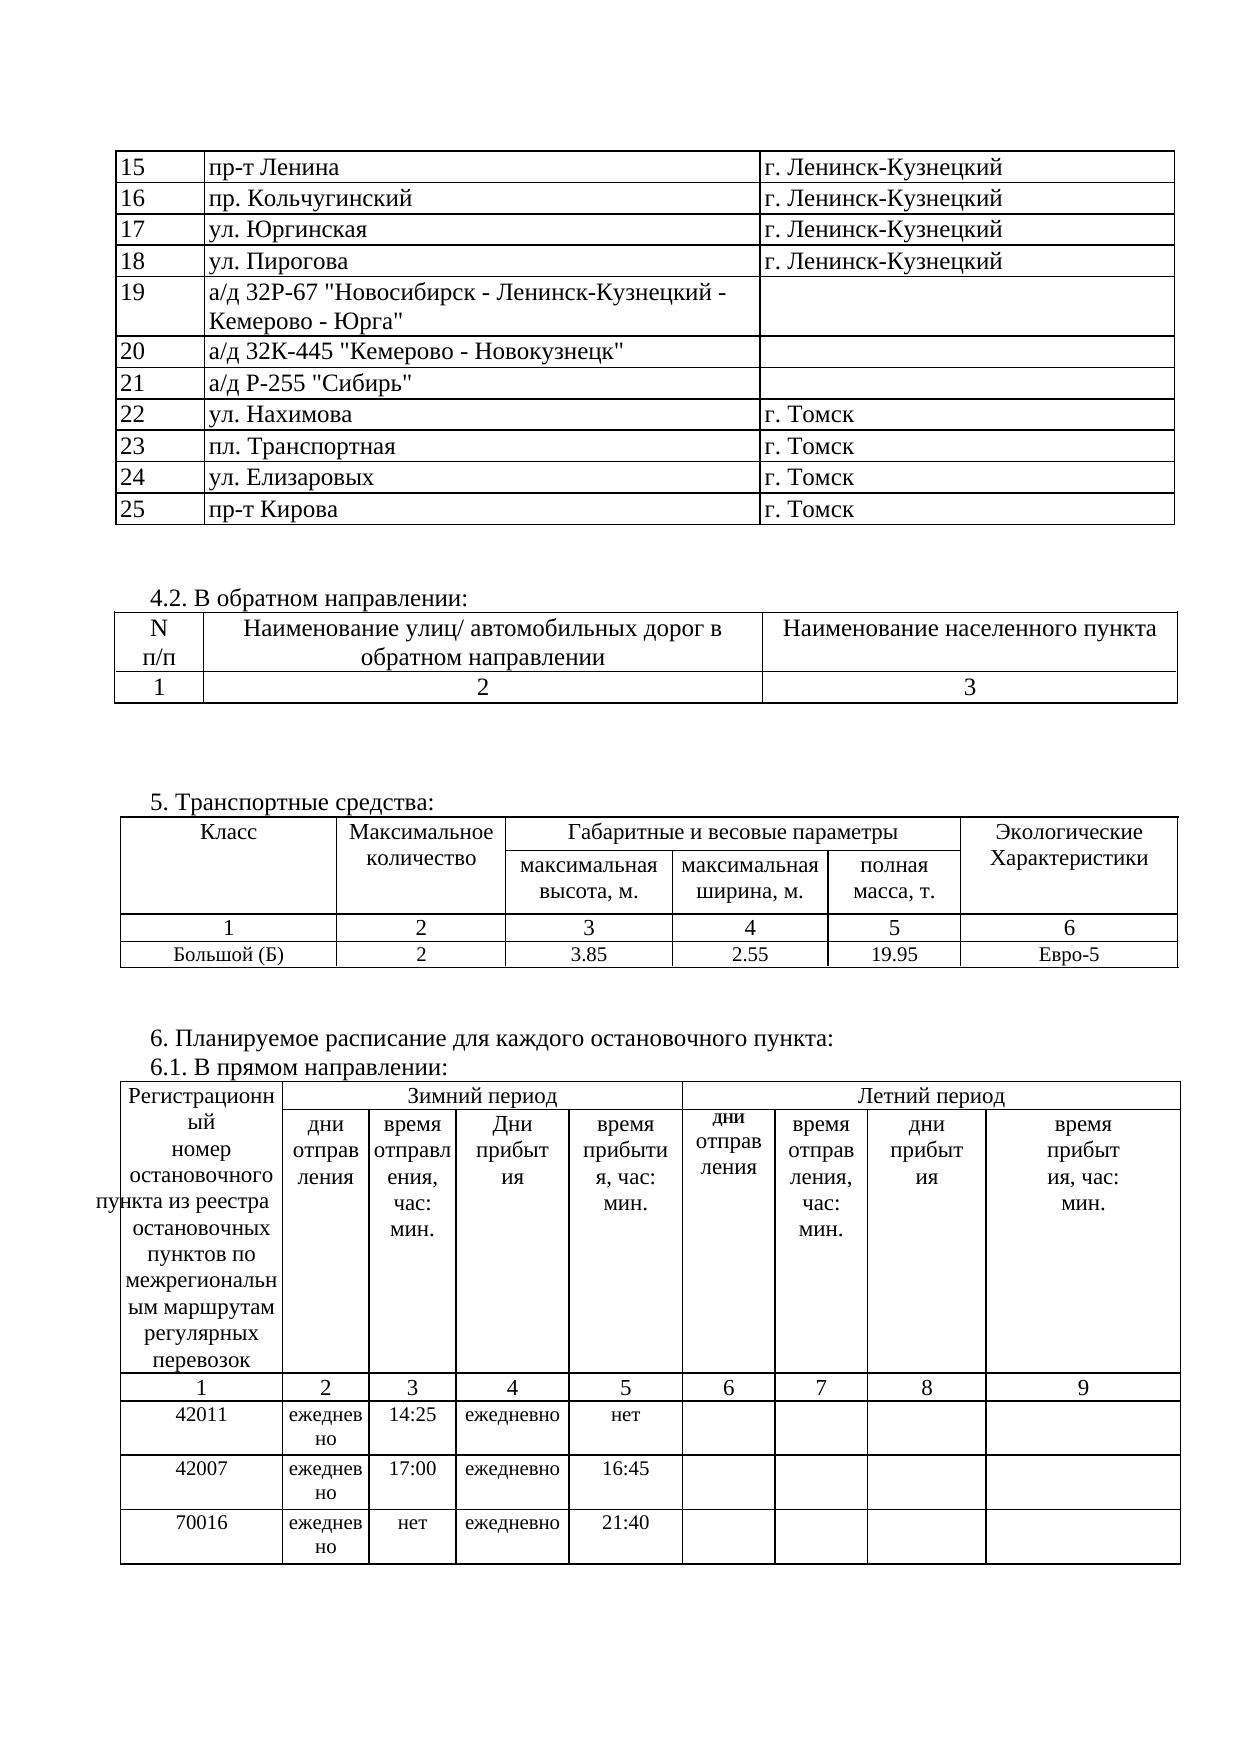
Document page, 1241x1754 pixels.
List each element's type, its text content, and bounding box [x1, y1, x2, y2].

table_cell [761, 368, 1174, 398]
table_cell 19.95 [829, 942, 960, 966]
table_cell а/д 32К-445 "Кемерово - Новокузнецк" [205, 337, 759, 366]
table_cell Евро-5 [961, 942, 1177, 966]
table_cell ДНИ отправ ления [683, 1110, 774, 1372]
table_cell нет [570, 1402, 682, 1454]
table_cell время прибыти я, час: мин. [570, 1110, 682, 1372]
table_cell Большой (Б) [121, 942, 336, 966]
table_cell 42007 [121, 1456, 282, 1509]
table_cell полная масса, т. [829, 851, 960, 913]
table_cell [776, 1402, 867, 1454]
table_header Габаритные и весовые параметры [506, 818, 960, 849]
table_cell [868, 1402, 985, 1454]
table_cell г. Томск [761, 431, 1174, 461]
table_cell 4 [457, 1374, 568, 1400]
table_cell ежедневно [457, 1510, 568, 1563]
table_cell г. Томск [761, 400, 1174, 429]
table_cell г. Томск [761, 462, 1174, 492]
table_cell [683, 1510, 774, 1563]
table_cell ул. Елизаровых [205, 462, 759, 492]
table_cell время прибыт ия, час: мин. [987, 1110, 1180, 1372]
table_cell [776, 1510, 867, 1563]
table_cell [776, 1456, 867, 1509]
table_header Зимний период [283, 1082, 682, 1108]
table_cell [761, 277, 1174, 335]
table_cell 23 [117, 431, 204, 461]
table_header Летний период [683, 1082, 1180, 1108]
table_cell 70016 [121, 1510, 282, 1563]
table_cell нет [370, 1510, 455, 1563]
table_cell 6 [961, 915, 1177, 941]
table_cell 22 [117, 400, 204, 429]
table_cell 9 [987, 1374, 1180, 1400]
table_cell а/д 32Р-67 "Новосибирск - Ленинск-Кузнецкий - Кемерово - Юрга" [205, 277, 759, 335]
table_cell ежедневно [283, 1510, 368, 1563]
table_cell 3.85 [506, 942, 672, 966]
table_cell 1 [121, 1374, 282, 1400]
table_cell 17:00 [370, 1456, 455, 1509]
table_cell 5 [829, 915, 960, 941]
text 6.1. В прямом направлении: [150, 1052, 1090, 1081]
table_header Класс [121, 818, 336, 913]
text 5. Транспортные средства: [150, 787, 1090, 816]
table_cell ежедневно [283, 1456, 368, 1509]
table_cell 17 [117, 215, 204, 244]
table_cell [683, 1456, 774, 1509]
table_cell 25 [117, 494, 204, 524]
table_cell 15 [117, 152, 204, 181]
table_cell 2 [337, 942, 505, 966]
table_cell время отправл ения, час: мин. [370, 1110, 455, 1372]
table_cell 2 [283, 1374, 368, 1400]
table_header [121, 1082, 282, 1372]
table_cell г. Томск [761, 494, 1174, 524]
table_cell а/д Р-255 "Сибирь" [205, 368, 759, 398]
table_cell ул. Пирогова [205, 246, 759, 276]
table_cell 42011 [121, 1402, 282, 1454]
table_cell 2.55 [673, 942, 827, 966]
table_cell 20 [117, 337, 204, 366]
table_cell [987, 1456, 1180, 1509]
table_cell г. Ленинск-Кузнецкий [761, 246, 1174, 276]
table_cell 3 [763, 671, 1177, 702]
table_cell 6 [683, 1374, 774, 1400]
table_cell 18 [117, 246, 204, 276]
table_cell ул. Нахимова [205, 400, 759, 429]
table_cell 2 [337, 915, 505, 941]
table_cell пр. Кольчугинский [205, 183, 759, 213]
table_cell 1 [121, 915, 336, 941]
table_cell 19 [117, 277, 204, 335]
table_cell дни прибыт ия [868, 1110, 985, 1372]
table_cell г. Ленинск-Кузнецкий [761, 183, 1174, 213]
table_cell ежедневно [283, 1402, 368, 1454]
table_cell 3 [506, 915, 672, 941]
table_cell 2 [204, 672, 762, 702]
table_cell [868, 1456, 985, 1509]
table_cell 24 [117, 462, 204, 492]
table_cell 1 [115, 672, 203, 702]
table_cell пл. Транспортная [205, 431, 759, 461]
table_cell ежедневно [457, 1456, 568, 1509]
text 6. Планируемое расписание для каждого остановочного пункта: [150, 1023, 1090, 1052]
text 4.2. В обратном направлении: [150, 583, 1090, 611]
table_cell дни отправ ления [283, 1110, 368, 1372]
table_cell 8 [868, 1374, 985, 1400]
table_header N п/п [115, 613, 203, 671]
table_cell г. Ленинск-Кузнецкий [761, 215, 1174, 244]
table_cell 3 [370, 1374, 455, 1400]
table_cell [987, 1402, 1180, 1454]
table_cell [761, 337, 1174, 366]
table_cell 16:45 [570, 1456, 682, 1509]
table_header Наименование населенного пункта [763, 613, 1177, 671]
table_cell ул. Юргинская [205, 215, 759, 244]
table_header Наименование улиц/ автомобильных дорог в обратном направлении [204, 613, 762, 671]
table_cell [987, 1510, 1180, 1563]
table_header Максимальное количество [337, 818, 505, 913]
table_cell 21 [117, 368, 204, 398]
table_cell 5 [570, 1374, 682, 1400]
table_cell 16 [117, 183, 204, 213]
table_cell [683, 1402, 774, 1454]
table_cell пр-т Ленина [205, 152, 759, 181]
table_cell 21:40 [570, 1510, 682, 1563]
table_cell максимальная ширина, м. [673, 851, 827, 913]
table_cell 14:25 [370, 1402, 455, 1454]
table_cell пр-т Кирова [205, 494, 759, 524]
table_cell 4 [673, 915, 827, 941]
table_cell максимальная высота, м. [506, 851, 672, 913]
table_cell время отправ ления, час: мин. [776, 1110, 867, 1372]
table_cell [761, 152, 1174, 181]
table_header Экологические Характеристики [961, 818, 1177, 913]
table_cell ежедневно [457, 1402, 568, 1454]
table_cell Дни прибыт ия [457, 1110, 568, 1372]
table_cell 7 [776, 1374, 867, 1400]
table_cell [868, 1510, 985, 1563]
